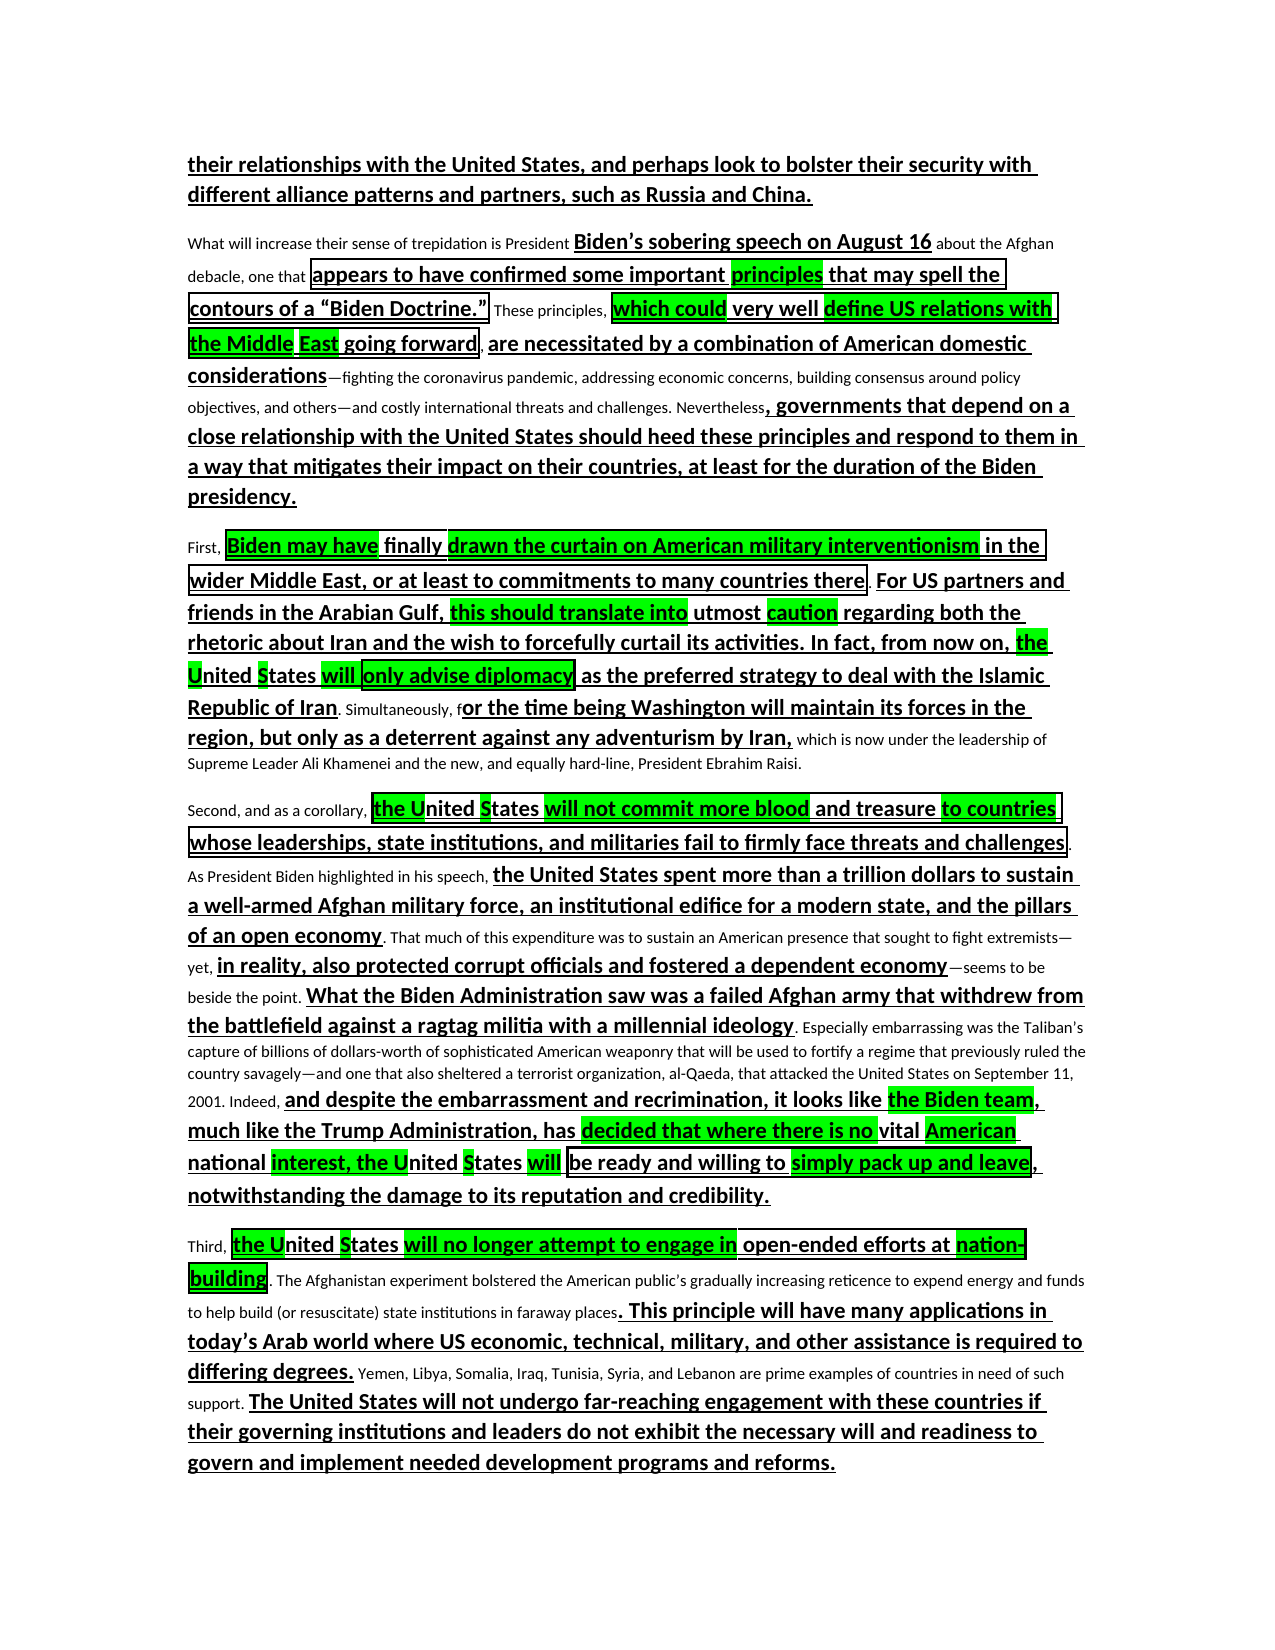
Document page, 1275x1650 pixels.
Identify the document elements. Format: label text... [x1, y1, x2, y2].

text First, Biden may have finally drawn the curtain on American military interventionism in the wider Middle East, or at least to commitments to many countries there. For US partners and friends in the Arabian Gulf, this should translate into utmost caution regarding both the rhetoric about Iran and the wish to forcefully curtail its activities. In fact, from now on, the United States will only advise diplomacy as the preferred strategy to deal with the Islamic Republic of Iran. Simultaneously, for the time being Washington will maintain its forces in the region, but only as a deterrent against any adventurism by Iran, which is now under the leadership of Supreme Leader Ali Khamenei and the new, and equally hard-line, President Ebrahim Raisi. [187, 529, 1087, 773]
text Third, the United States will no longer attempt to engage in open-ended efforts at nation-building. The Afghanistan experiment bolstered the American public’s gradually increasing reticence to expend energy and funds to help build (or resuscitate) state institutions in faraway places. This principle will have many applications in today’s Arab world where US economic, technical, military, and other assistance is required to differing degrees. Yemen, Libya, Somalia, Iraq, Tunisia, Syria, and Lebanon are prime examples of countries in need of such support. The United States will not undergo far-reaching engagement with these countries if their governing institutions and leaders do not exhibit the necessary will and readiness to govern and implement needed development programs and reforms. [187, 1228, 1087, 1476]
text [187, 150, 1087, 208]
text Second, and as a corollary, the United States will not commit more blood and treasure to countries whose leaderships, state institutions, and militaries fail to firmly face threats and challenges. As President Biden highlighted in his speech, the United States spent more than a trillion dollars to sustain a well-armed Afghan military force, an institutional edifice for a modern state, and the pillars of an open economy. That much of this expenditure was to sustain an American presence that sought to fight extremists—yet, in reality, also protected corrupt officials and fostered a dependent economy—seems to be beside the point. What the Biden Administration saw was a failed Afghan army that withdrew from the battlefield against a ragtag militia with a millennial ideology. Especially embarrassing was the Taliban’s capture of billions of dollars-worth of sophisticated American weaponry that will be used to fortify a regime that previously ruled the country savagely—and one that also sheltered a terrorist organization, al-Qaeda, that attacked the United States on September 11, 2001. Indeed, and despite the embarrassment and recrimination, it looks like the Biden team, much like the Trump Administration, has decided that where there is no vital American national interest, the United States will be ready and willing to simply pack up and leave, notwithstanding the damage to its reputation and credibility. [187, 792, 1087, 1209]
text What will increase their sense of trepidation is President Biden’s sobering speech on August 16 about the Afghan debacle, one that appears to have confirmed some important principles that may spell the contours of a “Biden Doctrine.” These principles, which could very well define US relations with the Middle East going forward, are necessitated by a combination of American domestic considerations—fighting the coronavirus pandemic, addressing economic concerns, building consensus around policy objectives, and others—and costly international threats and challenges. Nevertheless, governments that depend on a close relationship with the United States should heed these principles and respond to them in a way that mitigates their impact on their countries, at least for the duration of the Biden presidency. [187, 227, 1087, 510]
